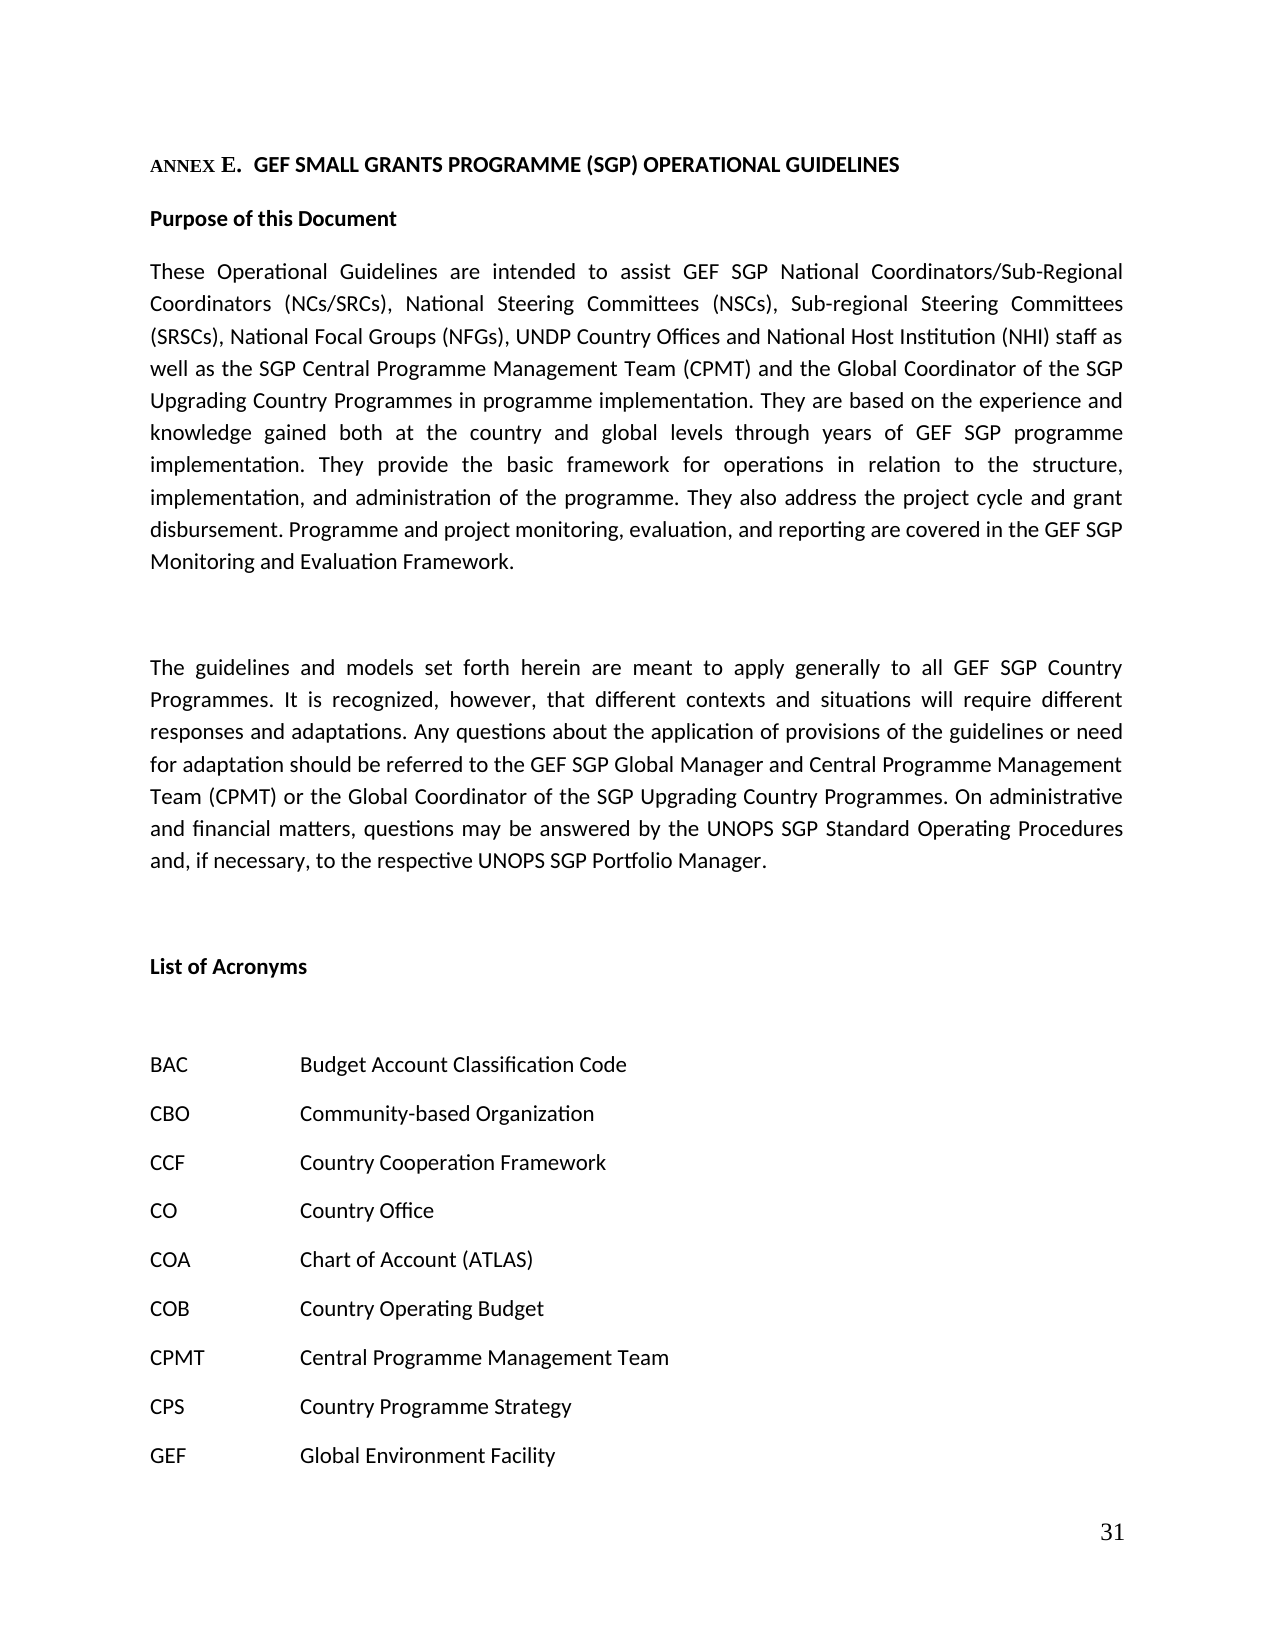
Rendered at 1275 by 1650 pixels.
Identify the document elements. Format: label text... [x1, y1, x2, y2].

text CO Country Office [150, 1197, 1125, 1224]
text List of Acronyms [150, 952, 1125, 980]
text BAC Budget Account Classification Code [150, 1050, 1125, 1078]
text annex E. GEF Small Grants Programme (SGP) Operational Guidelines [150, 150, 1125, 178]
text CPMT Central Programme Management Team [150, 1343, 1125, 1371]
text These Operational Guidelines are intended to assist GEF SGP National Coordinators/Sub-Regional Coordinators (NCs/SRCs), National Steering Committees (NSCs), Sub-regional Steering Committees (SRSCs), National Focal Groups (NFGs), UNDP Country Offices and National Host Institution (NHI) staff as well as the SGP Central Programme Management Team (CPMT) and the Global Coordinator of the SGP Upgrading Country Programmes in programme implementation. They are based on the experience and knowledge gained both at the country and global levels through years of GEF SGP programme implementation. They provide the basic framework for operations in relation to the structure, implementation, and administration of the programme. They also address the project cycle and grant disbursement. Programme and project monitoring, evaluation, and reporting are covered in the GEF SGP Monitoring and Evaluation Framework. [150, 257, 1125, 575]
text CBO Community-based Organization [150, 1099, 1125, 1127]
text The guidelines and models set forth herein are meant to apply generally to all GEF SGP Country Programmes. It is recognized, however, that different contexts and situations will require different responses and adaptations. Any questions about the application of provisions of the guidelines or need for adaptation should be referred to the GEF SGP Global Manager and Central Programme Management Team (CPMT) or the Global Coordinator of the SGP Upgrading Country Programmes. On administrative and financial matters, questions may be answered by the UNOPS SGP Standard Operating Procedures and, if necessary, to the respective UNOPS SGP Portfolio Manager. [150, 653, 1125, 874]
text CCF Country Cooperation Framework [150, 1148, 1125, 1176]
text CPS Country Programme Strategy [150, 1392, 1125, 1420]
text COA Chart of Account (ATLAS) [150, 1245, 1125, 1273]
text Purpose of this Document [150, 204, 1125, 232]
text COB Country Operating Budget [150, 1294, 1125, 1322]
text GEF Global Environment Facility [150, 1441, 1125, 1469]
